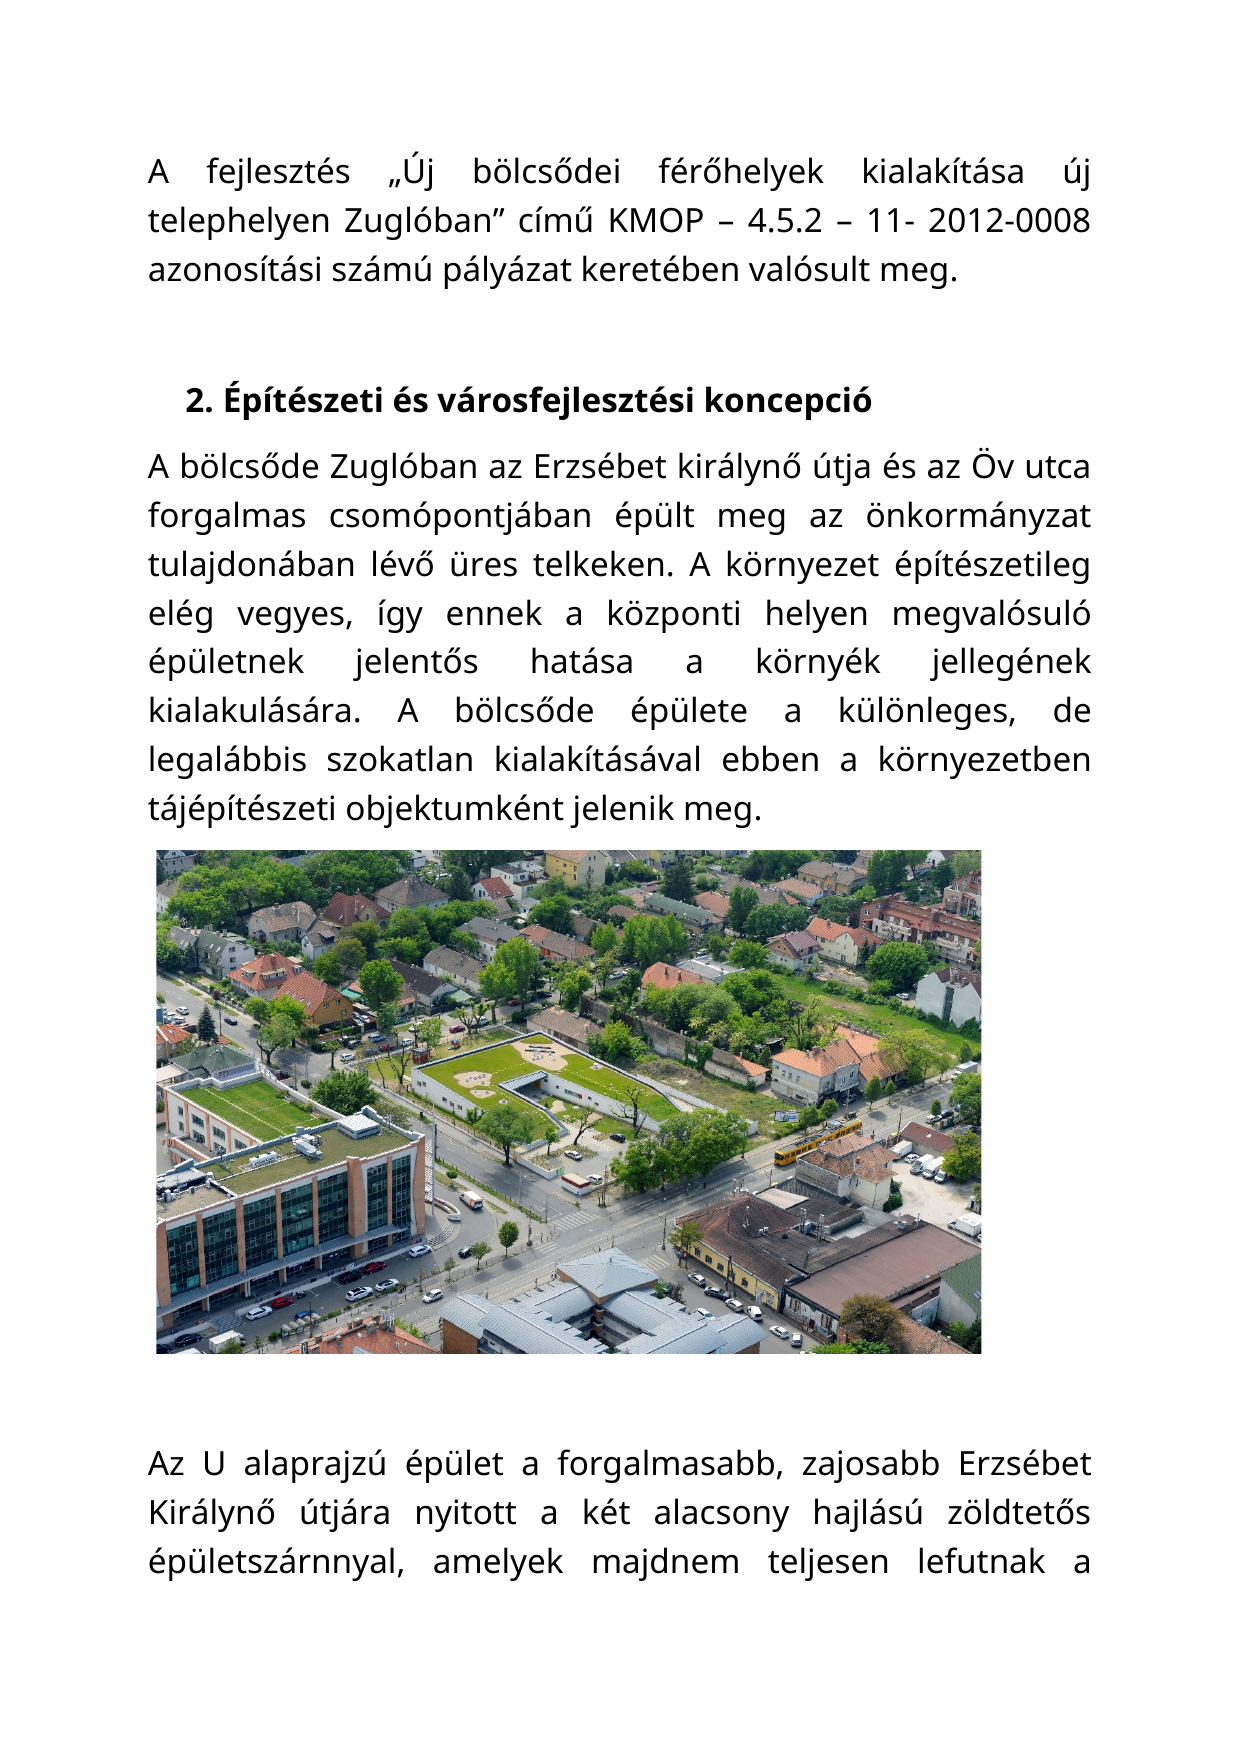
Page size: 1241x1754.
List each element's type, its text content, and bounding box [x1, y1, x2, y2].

text A fejlesztés „Új bölcsődei férőhelyek kialakítása új telephelyen Zuglóban” című KMOP – 4.5.2 – 11- 2012-0008 azonosítási számú pályázat keretében valósult meg. [148, 148, 1093, 291]
text A bölcsőde Zuglóban az Erzsébet királynő útja és az Öv utca forgalmas csomópontjában épült meg az önkormányzat tulajdonában lévő üres telkeken. A környezet építészetileg elég vegyes, így ennek a központi helyen megvalósuló épületnek jelentős hatása a környék jellegének kialakulására. A bölcsőde épülete a különleges, de legalábbis szokatlan kialakításával ebben a környezetben tájépítészeti objektumként jelenik meg. [148, 442, 1093, 831]
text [148, 1439, 1093, 1583]
picture [156, 850, 982, 1354]
list Építészeti és városfejlesztési koncepció [185, 377, 1093, 422]
